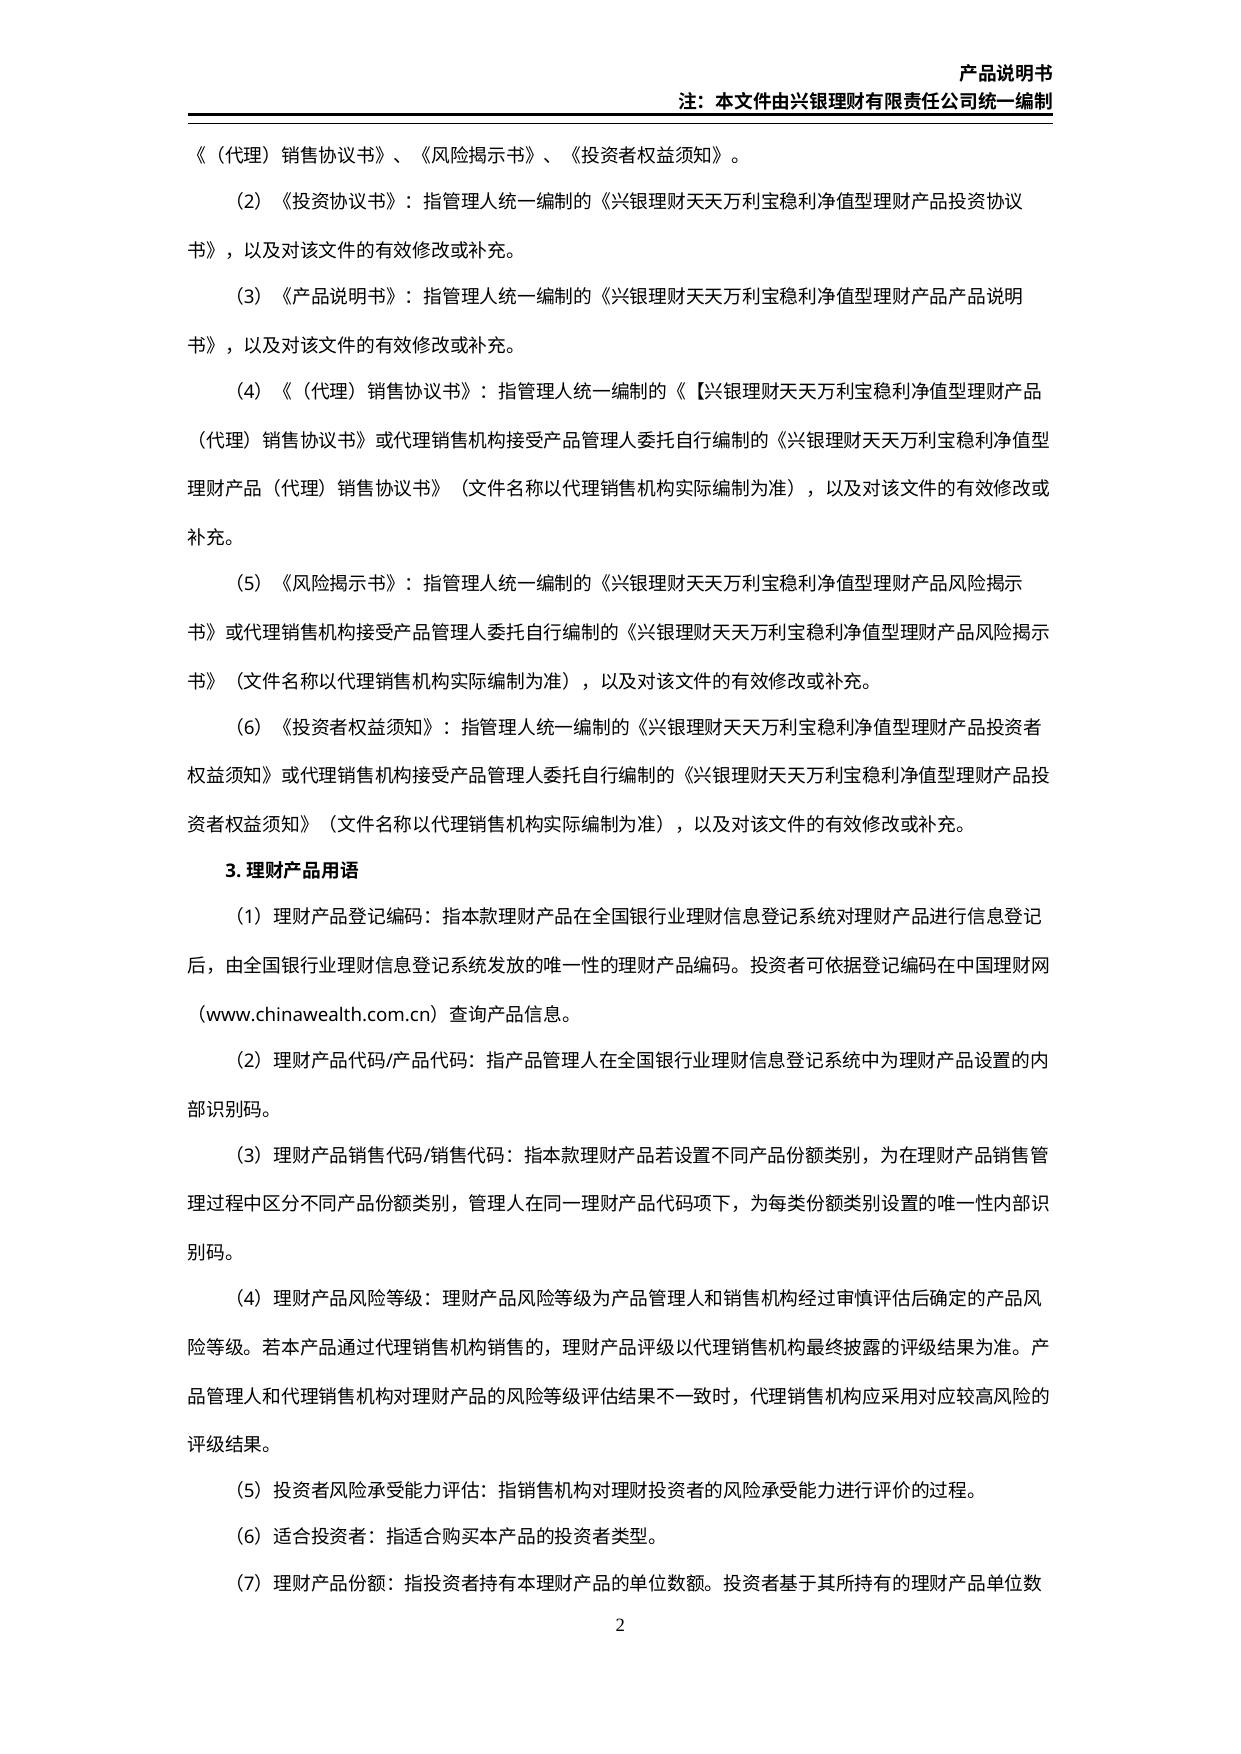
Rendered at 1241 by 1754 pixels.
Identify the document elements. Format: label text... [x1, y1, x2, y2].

text （3）《产品说明书》：指管理人统一编制的《兴银理财天天万利宝稳利净值型理财产品产品说明书》，以及对该文件的有效修改或补充。 [187, 279, 1053, 360]
text （6）适合投资者：指适合购买本产品的投资者类型。 [187, 1519, 1053, 1552]
text （2）《投资协议书》：指管理人统一编制的《兴银理财天天万利宝稳利净值型理财产品投资协议书》，以及对该文件的有效修改或补充。 [187, 184, 1053, 266]
text （2）理财产品代码/产品代码：指产品管理人在全国银行业理财信息登记系统中为理财产品设置的内部识别码。 [187, 1043, 1053, 1124]
text （4）《（代理）销售协议书》：指管理人统一编制的《【兴银理财天天万利宝稳利净值型理财产品（代理）销售协议书》或代理销售机构接受产品管理人委托自行编制的《兴银理财天天万利宝稳利净值型理财产品（代理）销售协议书》（文件名称以代理销售机构实际编制为准），以及对该文件的有效修改或补充。 [187, 374, 1053, 553]
text （5）投资者风险承受能力评估：指销售机构对理财投资者的风险承受能力进行评价的过程。 [187, 1473, 1053, 1506]
text （3）理财产品销售代码/销售代码：指本款理财产品若设置不同产品份额类别，为在理财产品销售管理过程中区分不同产品份额类别，管理人在同一理财产品代码项下，为每类份额类别设置的唯一性内部识别码。 [187, 1138, 1053, 1268]
text （6）《投资者权益须知》：指管理人统一编制的《兴银理财天天万利宝稳利净值型理财产品投资者权益须知》或代理销售机构接受产品管理人委托自行编制的《兴银理财天天万利宝稳利净值型理财产品投资者权益须知》（文件名称以代理销售机构实际编制为准），以及对该文件的有效修改或补充。 [187, 710, 1053, 840]
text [187, 138, 1053, 171]
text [187, 1566, 1053, 1598]
text （1）理财产品登记编码：指本款理财产品在全国银行业理财信息登记系统对理财产品进行信息登记后，由全国银行业理财信息登记系统发放的唯一性的理财产品编码。投资者可依据登记编码在中国理财网（www.chinawealth.com.cn）查询产品信息。 [187, 899, 1053, 1029]
text （4）理财产品风险等级：理财产品风险等级为产品管理人和销售机构经过审慎评估后确定的产品风险等级。若本产品通过代理销售机构销售的，理财产品评级以代理销售机构最终披露的评级结果为准。产品管理人和代理销售机构对理财产品的风险等级评估结果不一致时，代理销售机构应采用对应较高风险的评级结果。 [187, 1281, 1053, 1460]
text （5）《风险揭示书》：指管理人统一编制的《兴银理财天天万利宝稳利净值型理财产品风险揭示书》或代理销售机构接受产品管理人委托自行编制的《兴银理财天天万利宝稳利净值型理财产品风险揭示书》（文件名称以代理销售机构实际编制为准），以及对该文件的有效修改或补充。 [187, 566, 1053, 696]
text 3. 理财产品用语 [187, 853, 1053, 886]
